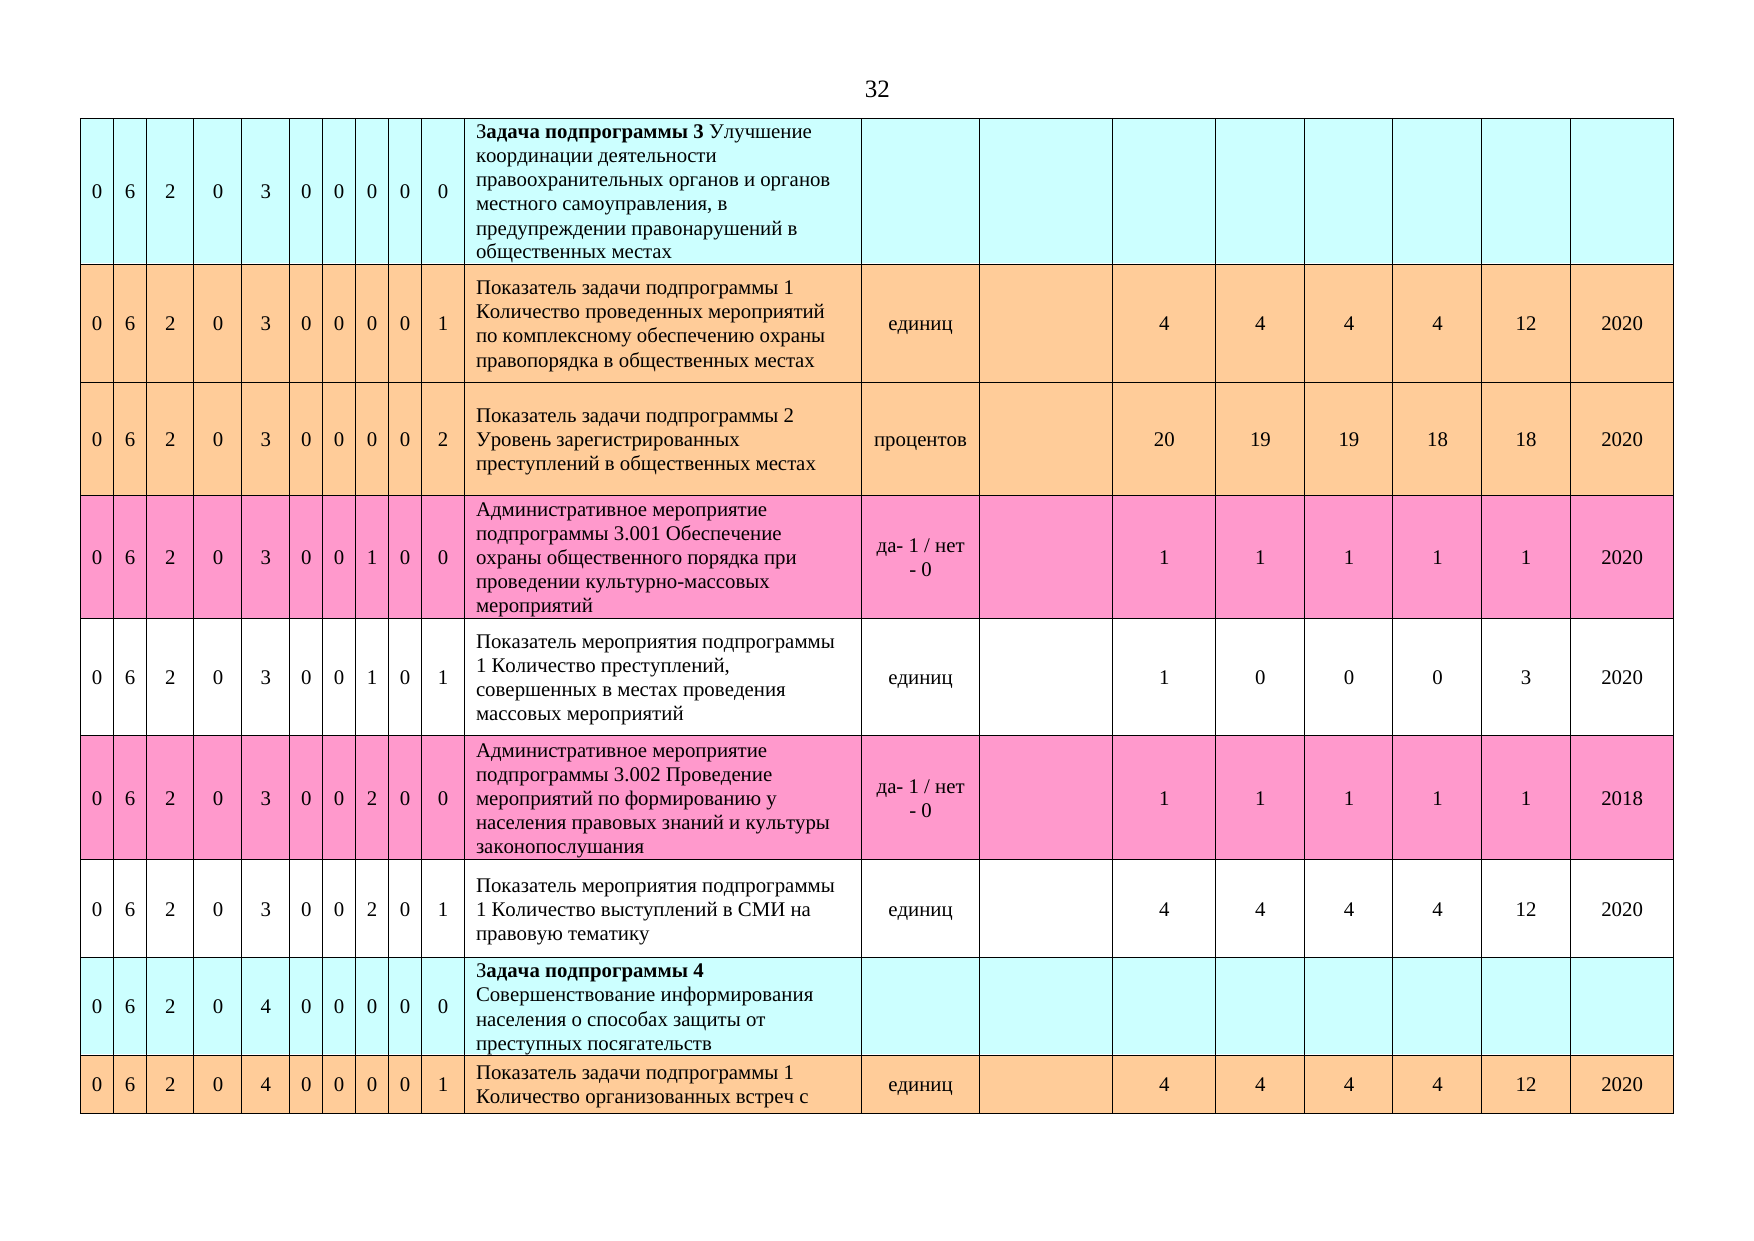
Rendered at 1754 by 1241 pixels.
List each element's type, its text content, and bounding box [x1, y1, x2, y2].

table_cell 0 [290, 265, 322, 382]
table_cell 0 [290, 383, 322, 495]
table_cell 1 [1482, 736, 1570, 859]
table_cell да- 1 / нет - 0 [862, 496, 979, 618]
table_cell да- 1 / нет - 0 [862, 736, 979, 859]
table_cell 1 [356, 496, 388, 618]
table_cell 2020 [1571, 860, 1673, 957]
table_cell Показатель мероприятия подпрограммы 1 Количество выступлений в СМИ на правовую тематику [465, 860, 861, 957]
table_cell 19 [1216, 383, 1304, 495]
table_cell 0 [356, 265, 388, 382]
table_cell [1216, 958, 1304, 1054]
table_cell 2 [147, 860, 193, 957]
table_cell 0 [81, 619, 113, 735]
table_cell [980, 958, 1112, 1054]
table_cell 2020 [1571, 619, 1673, 735]
table_cell 2 [147, 265, 193, 382]
table_cell 0 [194, 860, 241, 957]
table_cell 0 [323, 619, 355, 735]
table_cell Задача подпрограммы 4 Совершенствование информирования населения о способах защиты от преступных посягательств [465, 958, 861, 1054]
table_cell 0 [81, 383, 113, 495]
table_cell Показатель задачи подпрограммы 1 Количество проведенных мероприятий по комплексному обеспечению охраны правопорядка в общественных местах [465, 265, 861, 382]
table_cell 0 [194, 383, 241, 495]
table_cell 6 [114, 496, 146, 618]
table_cell 0 [389, 736, 421, 859]
table_cell [1571, 119, 1673, 263]
table_cell [980, 860, 1112, 957]
table_cell 0 [323, 265, 355, 382]
table_cell процентов [862, 383, 979, 495]
table_cell единиц [862, 860, 979, 957]
table_cell [980, 265, 1112, 382]
table_cell 6 [114, 860, 146, 957]
table_cell 0 [290, 496, 322, 618]
table_cell 3 [242, 736, 289, 859]
table_cell [980, 119, 1112, 263]
table_cell 0 [194, 958, 241, 1054]
table_cell 6 [114, 736, 146, 859]
table_cell 0 [194, 1056, 241, 1113]
table_cell 2020 [1571, 265, 1673, 382]
table_cell единиц [862, 1056, 979, 1113]
table_cell 0 [422, 736, 464, 859]
table_cell [980, 736, 1112, 859]
table_cell 0 [389, 1056, 421, 1113]
table_cell 2 [356, 736, 388, 859]
table_cell 18 [1393, 383, 1481, 495]
table_cell Показатель мероприятия подпрограммы 1 Количество преступлений, совершенных в местах проведения массовых мероприятий [465, 619, 861, 735]
table_cell 1 [1482, 496, 1570, 618]
table_cell 2 [147, 736, 193, 859]
table_cell [1482, 958, 1570, 1054]
table_cell 4 [1216, 1056, 1304, 1113]
table_cell 1 [1113, 619, 1215, 735]
table_cell 2 [147, 383, 193, 495]
table_cell [1305, 119, 1392, 263]
table_cell [980, 1056, 1112, 1113]
table_cell 0 [290, 736, 322, 859]
table_cell 4 [1113, 265, 1215, 382]
table_cell 1 [1113, 736, 1215, 859]
table_cell 0 [323, 958, 355, 1054]
table_cell 3 [242, 619, 289, 735]
table_cell 1 [1305, 736, 1392, 859]
table_cell 0 [323, 496, 355, 618]
table_cell 3 [242, 119, 289, 263]
table_cell 6 [114, 1056, 146, 1113]
table_cell [1216, 119, 1304, 263]
table_cell 0 [389, 265, 421, 382]
table_cell 3 [242, 383, 289, 495]
table_cell 0 [323, 860, 355, 957]
table_cell 0 [389, 958, 421, 1054]
table_cell 0 [389, 619, 421, 735]
table_cell 3 [1482, 619, 1570, 735]
table_cell 0 [389, 383, 421, 495]
table_cell 0 [194, 265, 241, 382]
table_cell [1482, 119, 1570, 263]
table_cell 0 [1305, 619, 1392, 735]
table_cell 2 [147, 1056, 193, 1113]
table_cell 4 [1113, 1056, 1215, 1113]
table_cell 1 [1113, 496, 1215, 618]
table_cell [1393, 958, 1481, 1054]
table_cell 2 [147, 496, 193, 618]
table_cell 4 [1393, 860, 1481, 957]
table_cell 4 [1305, 265, 1392, 382]
table_cell 0 [323, 736, 355, 859]
table_cell 4 [1393, 1056, 1481, 1113]
table_cell [1113, 119, 1215, 263]
table_cell 0 [81, 860, 113, 957]
table_cell 6 [114, 958, 146, 1054]
table_cell 1 [1305, 496, 1392, 618]
table_cell 0 [81, 1056, 113, 1113]
table_cell 0 [81, 736, 113, 859]
table_cell [862, 119, 979, 263]
table_cell Показатель задачи подпрограммы 2 Уровень зарегистрированных преступлений в общественных местах [465, 383, 861, 495]
table_cell 2020 [1571, 1056, 1673, 1113]
table_cell 6 [114, 265, 146, 382]
table_cell 0 [323, 1056, 355, 1113]
table_cell 6 [114, 383, 146, 495]
table_cell 4 [1216, 265, 1304, 382]
table_cell [862, 958, 979, 1054]
table_cell 0 [323, 383, 355, 495]
table_cell 1 [1393, 736, 1481, 859]
table_cell 0 [356, 958, 388, 1054]
table_cell 0 [194, 619, 241, 735]
table_cell 18 [1482, 383, 1570, 495]
table_cell 12 [1482, 860, 1570, 957]
table_cell [980, 496, 1112, 618]
table_cell 2 [147, 119, 193, 263]
table_cell 0 [389, 860, 421, 957]
table_cell 2018 [1571, 736, 1673, 859]
table_cell 1 [1393, 496, 1481, 618]
table_cell 0 [389, 119, 421, 263]
table_cell 0 [290, 1056, 322, 1113]
table_cell 0 [323, 119, 355, 263]
table_cell 6 [114, 119, 146, 263]
table_cell 4 [1305, 1056, 1392, 1113]
table_cell 12 [1482, 1056, 1570, 1113]
table_cell 0 [389, 496, 421, 618]
table_cell 4 [242, 958, 289, 1054]
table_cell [465, 1056, 861, 1113]
table_cell 0 [81, 119, 113, 263]
table_cell единиц [862, 265, 979, 382]
table_cell 0 [422, 958, 464, 1054]
table_cell 20 [1113, 383, 1215, 495]
table_cell 0 [81, 496, 113, 618]
table_cell 0 [194, 119, 241, 263]
table_cell 2020 [1571, 383, 1673, 495]
table_cell 4 [1305, 860, 1392, 957]
table_cell 0 [356, 119, 388, 263]
table_cell 2 [356, 860, 388, 957]
table_cell 3 [242, 265, 289, 382]
table_cell 0 [290, 619, 322, 735]
table_cell 1 [356, 619, 388, 735]
table_cell 3 [242, 860, 289, 957]
table_cell 2020 [1571, 496, 1673, 618]
table_cell 1 [422, 860, 464, 957]
table_cell 1 [422, 265, 464, 382]
table_cell 0 [81, 265, 113, 382]
table_cell 19 [1305, 383, 1392, 495]
table_cell 2 [422, 383, 464, 495]
table_cell 4 [242, 1056, 289, 1113]
table_cell 0 [356, 383, 388, 495]
table_cell 0 [1393, 619, 1481, 735]
table_cell 4 [1393, 265, 1481, 382]
table_cell Административное мероприятие подпрограммы 3.001 Обеспечение охраны общественного порядка при проведении культурно-массовых мероприятий [465, 496, 861, 618]
table_cell 0 [194, 736, 241, 859]
table_cell 12 [1482, 265, 1570, 382]
table_cell [1113, 958, 1215, 1054]
table_cell 0 [81, 958, 113, 1054]
table_cell 1 [422, 619, 464, 735]
table_cell 0 [290, 860, 322, 957]
table_cell 0 [194, 496, 241, 618]
table_cell Административное мероприятие подпрограммы 3.002 Проведение мероприятий по формированию у населения правовых знаний и культуры законопослушания [465, 736, 861, 859]
table_cell 0 [422, 496, 464, 618]
table_cell [980, 619, 1112, 735]
table_cell [980, 383, 1112, 495]
table_cell 4 [1216, 860, 1304, 957]
table_cell 3 [242, 496, 289, 618]
table_cell 1 [1216, 496, 1304, 618]
table_cell 1 [422, 1056, 464, 1113]
table_cell единиц [862, 619, 979, 735]
table_cell 0 [290, 119, 322, 263]
table_cell Задача подпрограммы 3 Улучшение координации деятельности правоохранительных органов и органов местного самоуправления, в предупреждении правонарушений в общественных местах [465, 119, 861, 263]
table_cell [1571, 958, 1673, 1054]
table_cell 4 [1113, 860, 1215, 957]
table_cell 0 [422, 119, 464, 263]
table_cell 6 [114, 619, 146, 735]
table_cell 1 [1216, 736, 1304, 859]
table_cell 2 [147, 619, 193, 735]
table_cell 0 [1216, 619, 1304, 735]
table_cell 2 [147, 958, 193, 1054]
table_cell [1393, 119, 1481, 263]
table_cell 0 [356, 1056, 388, 1113]
table_cell 0 [290, 958, 322, 1054]
table_cell [1305, 958, 1392, 1054]
